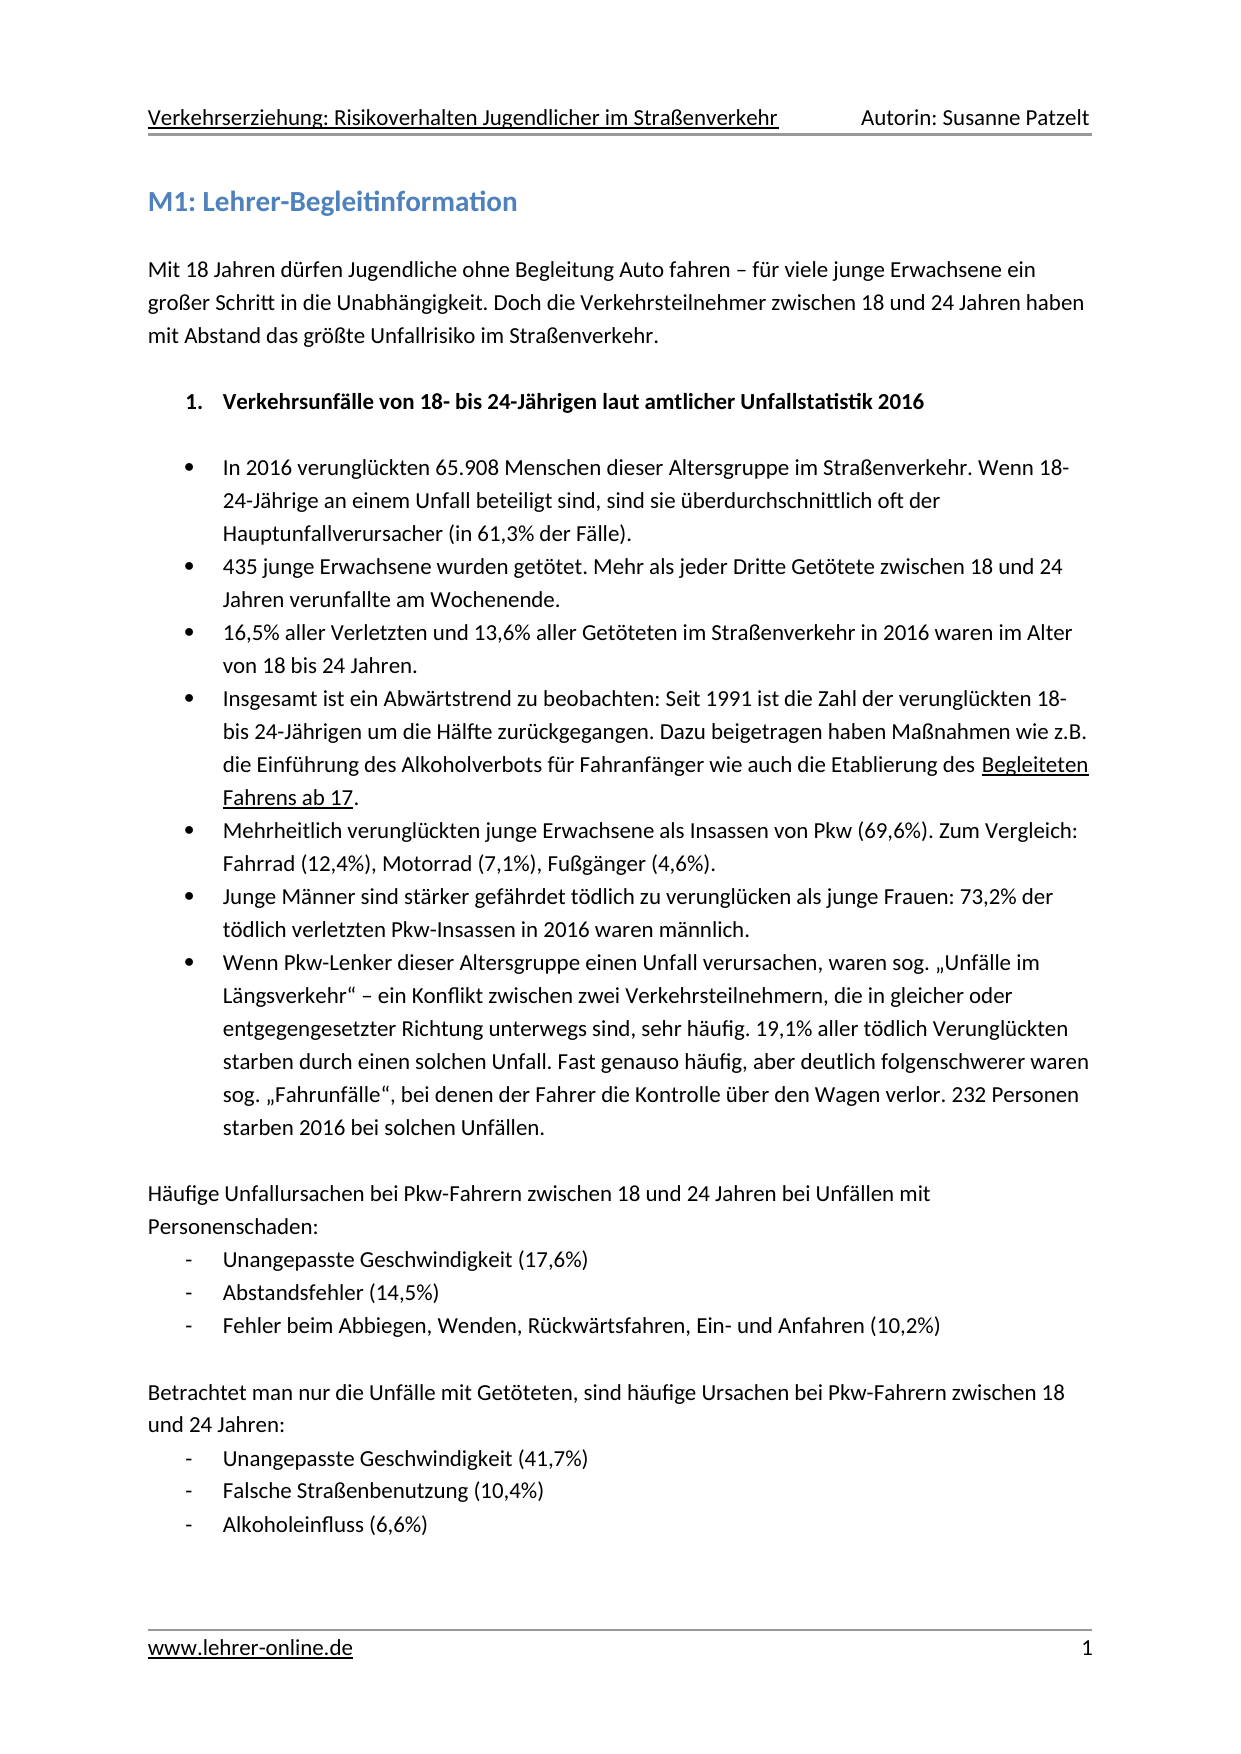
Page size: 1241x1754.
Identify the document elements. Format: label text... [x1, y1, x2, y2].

text M1: Lehrer-Begleitinformation [148, 185, 1092, 218]
list Wenn Pkw-Lenker dieser Altersgruppe einen Unfall verursachen, waren sog. „Unfälle im Längsverkehr“ – ein Konflikt zwischen zwei Verkehrsteilnehmern, die in gleicher oder entgegengesetzter Richtung unterwegs sind, sehr häufig. 19,1% aller tödlich Verunglückten starben durch einen solchen Unfall. Fast genauso häufig, aber deutlich folgenschwerer waren sog. „Fahrunfälle“, bei denen der Fahrer die Kontrolle über den Wagen verlor. 232 Personen starben 2016 bei solchen Unfällen. [185, 944, 1092, 1142]
list Fehler beim Abbiegen, Wenden, Rückwärtsfahren, Ein- und Anfahren (10,2%) [185, 1307, 1092, 1341]
list 16,5% aller Verletzten und 13,6% aller Getöteten im Straßenverkehr in 2016 waren im Alter von 18 bis 24 Jahren. [185, 614, 1092, 680]
list Junge Männer sind stärker gefährdet tödlich zu verunglücken als junge Frauen: 73,2% der tödlich verletzten Pkw-Insassen in 2016 waren männlich. [185, 878, 1092, 944]
list Verkehrsunfälle von 18- bis 24-Jährigen laut amtlicher Unfallstatistik 2016 [185, 383, 1092, 416]
list Alkoholeinfluss (6,6%) [185, 1506, 1092, 1539]
text Betrachtet man nur die Unfälle mit Getöteten, sind häufige Ursachen bei Pkw-Fahrern zwischen 18 und 24 Jahren: [148, 1373, 1092, 1439]
list In 2016 verunglückten 65.908 Menschen dieser Altersgruppe im Straßenverkehr. Wenn 18-24-Jährige an einem Unfall beteiligt sind, sind sie überdurchschnittlich oft der Hauptunfallverursacher (in 61,3% der Fälle). [185, 449, 1092, 548]
list 435 junge Erwachsene wurden getötet. Mehr als jeder Dritte Getötete zwischen 18 und 24 Jahren verunfallte am Wochenende. [185, 548, 1092, 614]
list Unangepasste Geschwindigkeit (17,6%) [185, 1241, 1092, 1274]
list Unangepasste Geschwindigkeit (41,7%) [185, 1439, 1092, 1473]
list Mehrheitlich verunglückten junge Erwachsene als Insassen von Pkw (69,6%). Zum Vergleich: Fahrrad (12,4%), Motorrad (7,1%), Fußgänger (4,6%). [185, 812, 1092, 878]
list Abstandsfehler (14,5%) [185, 1274, 1092, 1307]
text Häufige Unfallursachen bei Pkw-Fahrern zwischen 18 und 24 Jahren bei Unfällen mit Personenschaden: [148, 1175, 1092, 1241]
text Mit 18 Jahren dürfen Jugendliche ohne Begleitung Auto fahren – für viele junge Erwachsene ein großer Schritt in die Unabhängigkeit. Doch die Verkehrsteilnehmer zwischen 18 und 24 Jahren haben mit Abstand das größte Unfallrisiko im Straßenverkehr. [148, 251, 1092, 350]
list Falsche Straßenbenutzung (10,4%) [185, 1473, 1092, 1506]
list Insgesamt ist ein Abwärtstrend zu beobachten: Seit 1991 ist die Zahl der verunglückten 18- bis 24-Jährigen um die Hälfte zurückgegangen. Dazu beigetragen haben Maßnahmen wie z.B. die Einführung des Alkoholverbots für Fahranfänger wie auch die Etablierung des Begleiteten Fahrens ab 17. [185, 680, 1092, 812]
